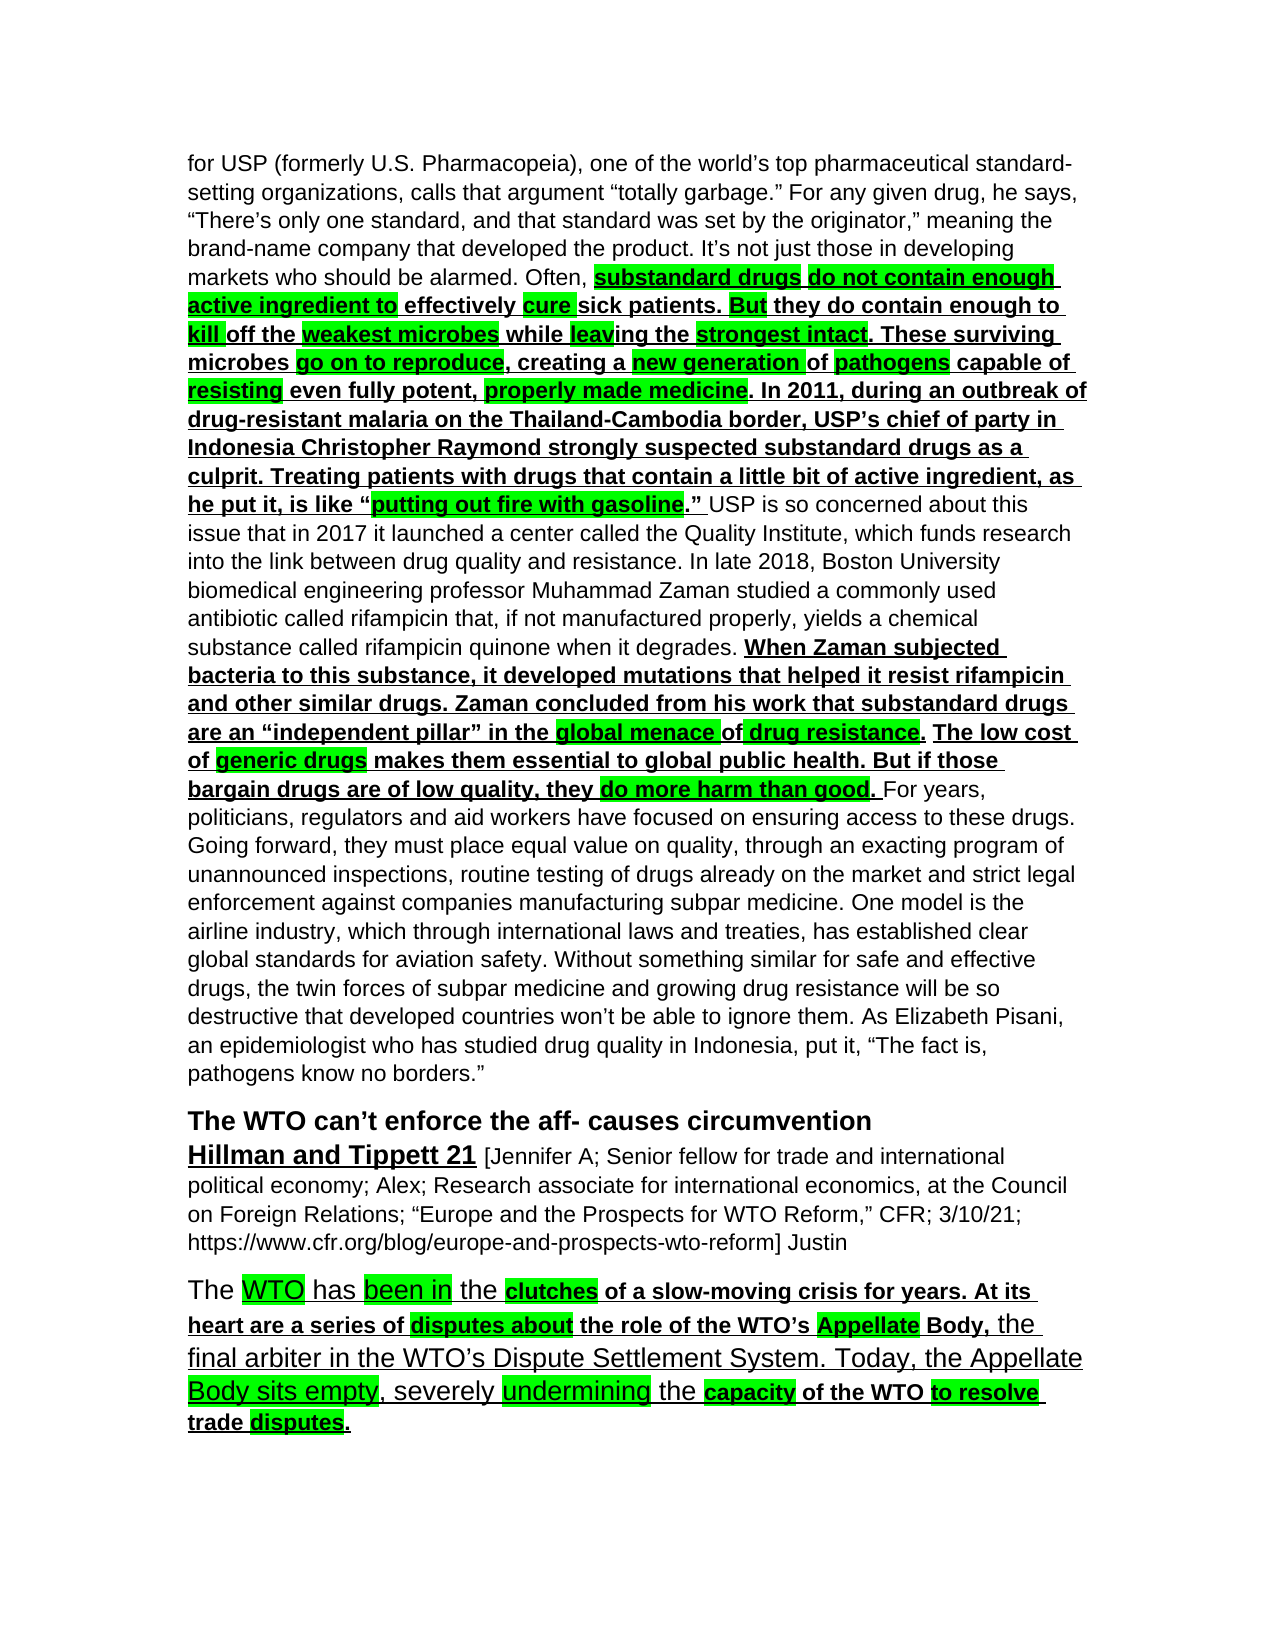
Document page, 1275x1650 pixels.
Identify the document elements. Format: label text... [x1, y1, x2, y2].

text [187, 150, 1087, 400]
subtitle The WTO can’t enforce the aff- causes circumvention [187, 1105, 1087, 1136]
text The WTO has been in the clutches of a slow-moving crisis for years. At its heart are a series of disputes about the role of the WTO’s Appellate Body, the final arbiter in the WTO’s Dispute Settlement System. Today, the Appellate Body sits empty, severely undermining the capacity of the WTO to resolve trade disputes. [187, 1274, 1087, 1435]
text Hillman and Tippett 21 [Jennifer A; Senior fellow for trade and international political economy; Alex; Research associate for international economics, at the Council on Foreign Relations; “Europe and the Prospects for WTO Reform,” CFR; 3/10/21; https://www.cfr.org/blog/europe-and-prospects-wto-reform] Justin [187, 1139, 1087, 1255]
